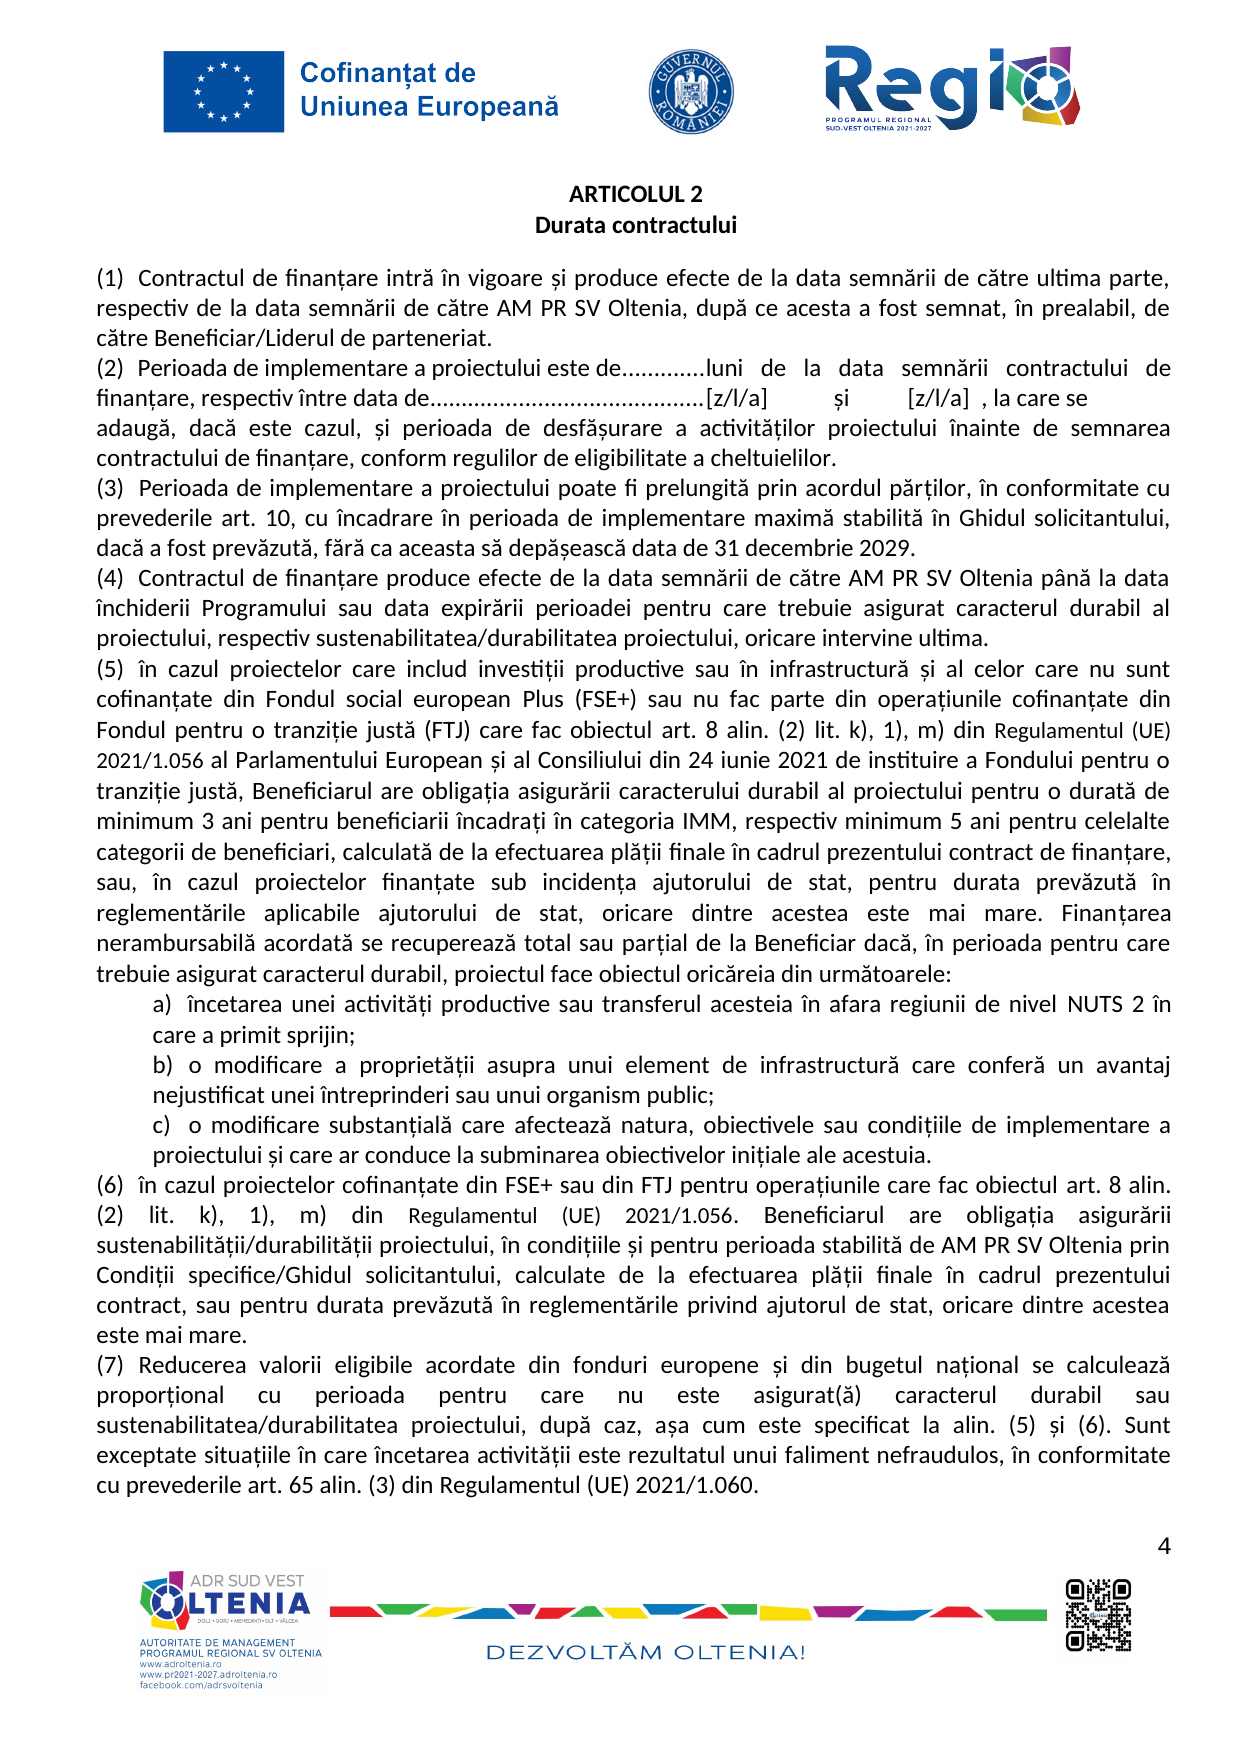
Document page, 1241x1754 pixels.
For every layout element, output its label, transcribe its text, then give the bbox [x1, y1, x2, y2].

list în cazul proiectelor cofinanţate din FSE+ sau din FTJ pentru operaţiunile care fac obiectul art. 8 alin. (2) lit. k), 1), m) din Regulamentul (UE) 2021/1.056. Beneficiarul are obligaţia asigurării sustenabilităţii/durabilităţii proiectului, în condiţiile şi pentru perioada stabilită de AM PR SV Oltenia prin Condiţii specifice/Ghidul solicitantului, calculate de la efectuarea plăţii finale în cadrul prezentului contract, sau pentru durata prevăzută în reglementările privind ajutorul de stat, oricare dintre acestea este mai mare. [96, 1169, 1172, 1349]
list încetarea unei activităţi productive sau transferul acesteia în afara regiunii de nivel NUTS 2 în care a primit sprijin; [152, 988, 1172, 1049]
picture [327, 1571, 1136, 1675]
picture [823, 45, 1082, 134]
list o modificare a proprietăţii asupra unui element de infrastructură care conferă un avantaj nejustificat unei întreprinderi sau unui organism public; [152, 1049, 1172, 1109]
text adaugă, dacă este cazul, şi perioada de desfăşurare a activităţilor proiectului înainte de semnarea contractului de finanţare, conform regulilor de eligibilitate a cheltuielilor. [96, 413, 1172, 473]
picture [158, 46, 561, 136]
list Reducerea valorii eligibile acordate din fonduri europene şi din bugetul naţional se calculează proporţional cu perioada pentru care nu este asigurat(ă) caracterul durabil sau sustenabilitatea/durabilitatea proiectului, după caz, aşa cum este specificat la alin. (5) şi (6). Sunt exceptate situaţiile în care încetarea activităţii este rezultatul unui faliment nefraudulos, în conformitate cu prevederile art. 65 alin. (3) din Regulamentul (UE) 2021/1.060. [96, 1349, 1172, 1499]
list Perioada de implementare a proiectului este de luni de la data semnării contractului de finanţare, respectiv între data de [z/l/a] şi [z/l/a] , la care se [96, 353, 1172, 413]
list Contractul de finanţare intră în vigoare şi produce efecte de la data semnării de către ultima parte, respectiv de la data semnării de către AM PR SV Oltenia, după ce acesta a fost semnat, în prealabil, de către Beneficiar/Liderul de parteneriat. [96, 263, 1172, 353]
list în cazul proiectelor care includ investiţii productive sau în infrastructură şi al celor care nu sunt cofinanţate din Fondul social european Plus (FSE+) sau nu fac parte din operaţiunile cofinanţate din Fondul pentru o tranziţie justă (FTJ) care fac obiectul art. 8 alin. (2) lit. k), 1), m) din Regulamentul (UE) 2021/1.056 al Parlamentului European şi al Consiliului din 24 iunie 2021 de instituire a Fondului pentru o tranziţie justă, Beneficiarul are obligaţia asigurării caracterului durabil al proiectului pentru o durată de minimum 3 ani pentru beneficiarii încadraţi în categoria IMM, respectiv minimum 5 ani pentru celelalte categorii de beneficiari, calculată de la efectuarea plăţii finale în cadrul prezentului contract de finanţare, sau, în cazul proiectelor finanţate sub incidenţa ajutorului de stat, pentru durata prevăzută în reglementările aplicabile ajutorului de stat, oricare dintre acestea este mai mare. Finanţarea nerambursabilă acordată se recuperează total sau parţial de la Beneficiar dacă, în perioada pentru care trebuie asigurat caracterul durabil, proiectul face obiectul oricăreia din următoarele: [96, 653, 1172, 988]
subtitle ARTICOLUL 2 Durata contractului [100, 178, 1172, 239]
list Contractul de finanţare produce efecte de la data semnării de către AM PR SV Oltenia până la data închiderii Programului sau data expirării perioadei pentru care trebuie asigurat caracterul durabil al proiectului, respectiv sustenabilitatea/durabilitatea proiectului, oricare intervine ultima. [96, 563, 1172, 653]
picture [645, 47, 739, 136]
picture [132, 1568, 326, 1696]
list o modificare substanţială care afectează natura, obiectivele sau condiţiile de implementare a proiectului şi care ar conduce la subminarea obiectivelor iniţiale ale acestuia. [152, 1109, 1172, 1169]
list Perioada de implementare a proiectului poate fi prelungită prin acordul părţilor, în conformitate cu prevederile art. 10, cu încadrare în perioada de implementare maximă stabilită în Ghidul solicitantului, dacă a fost prevăzută, fără ca aceasta să depăşească data de 31 decembrie 2029. [96, 473, 1172, 563]
